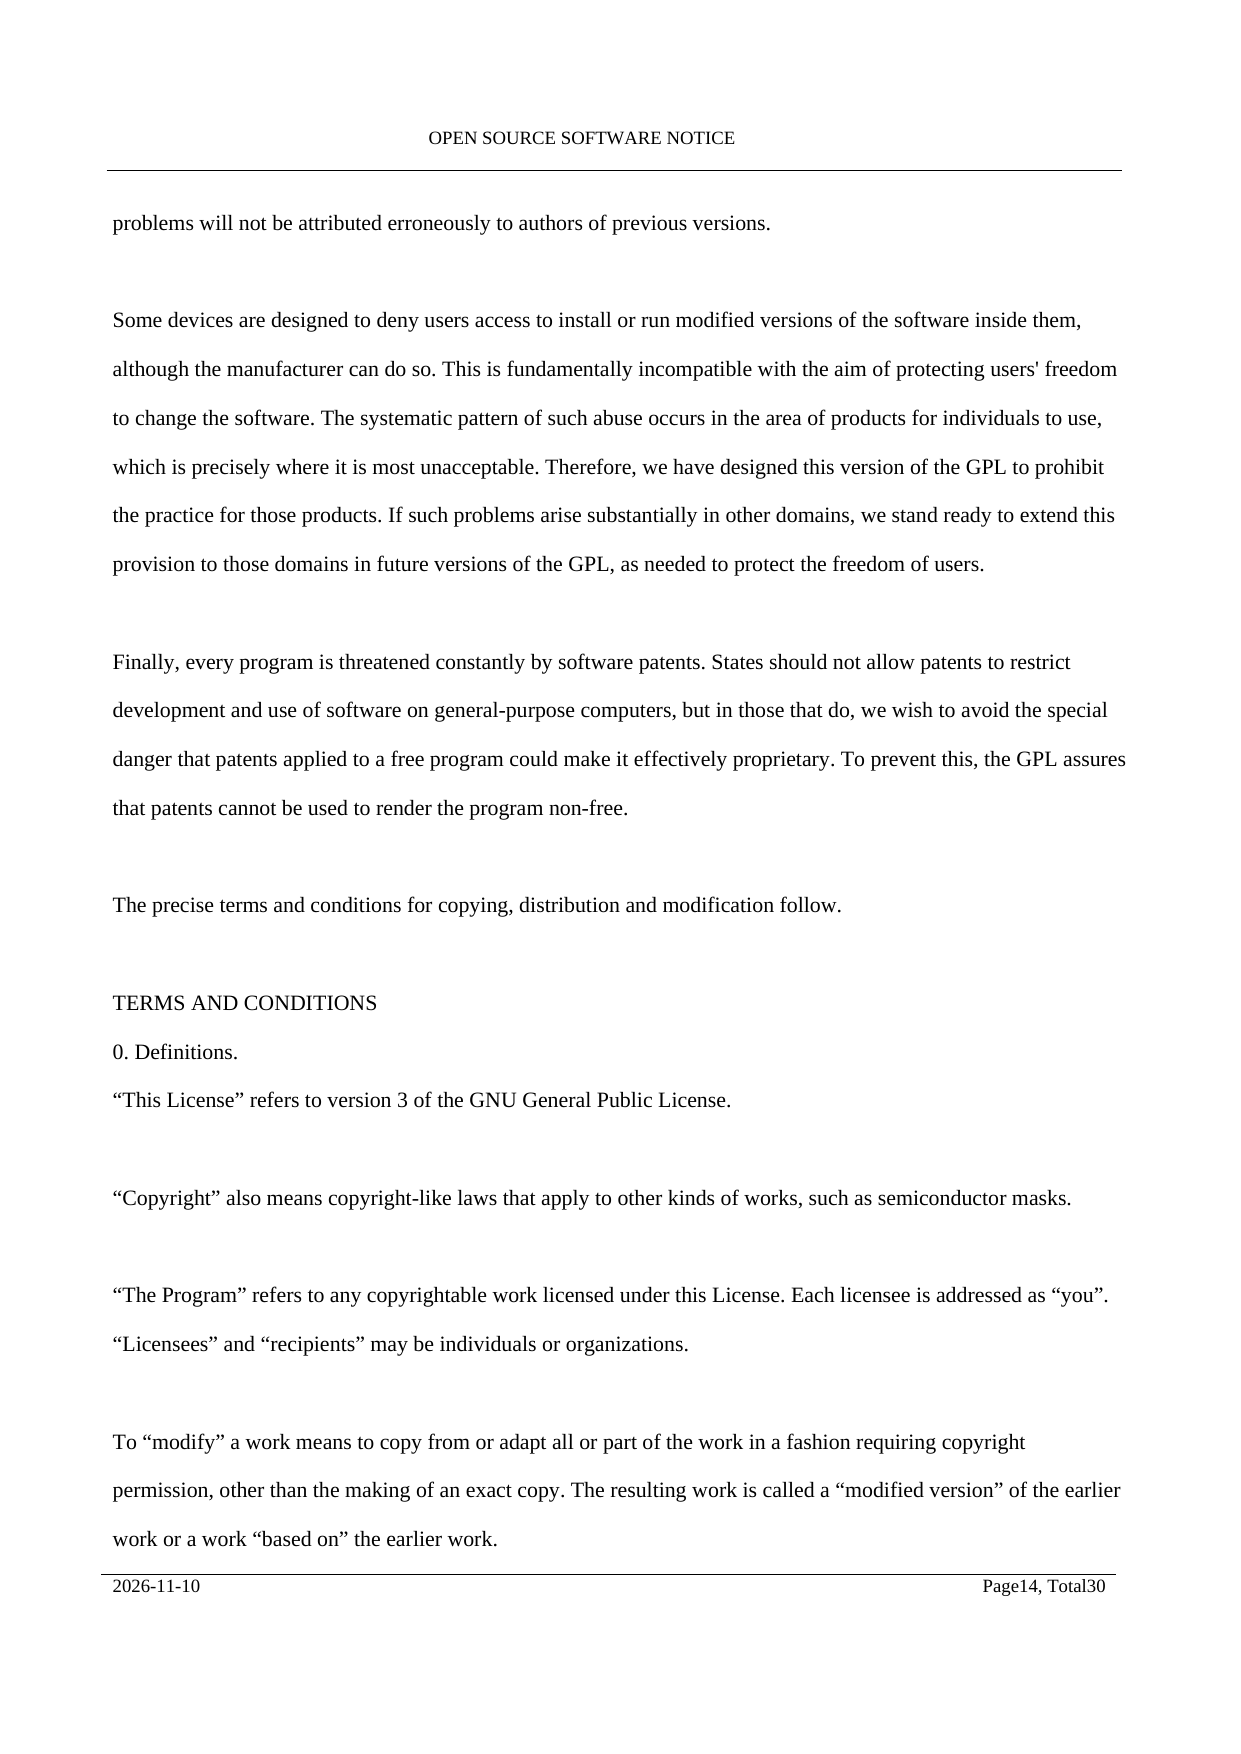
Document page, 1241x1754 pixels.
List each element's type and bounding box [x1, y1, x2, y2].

text [112, 206, 1128, 1555]
